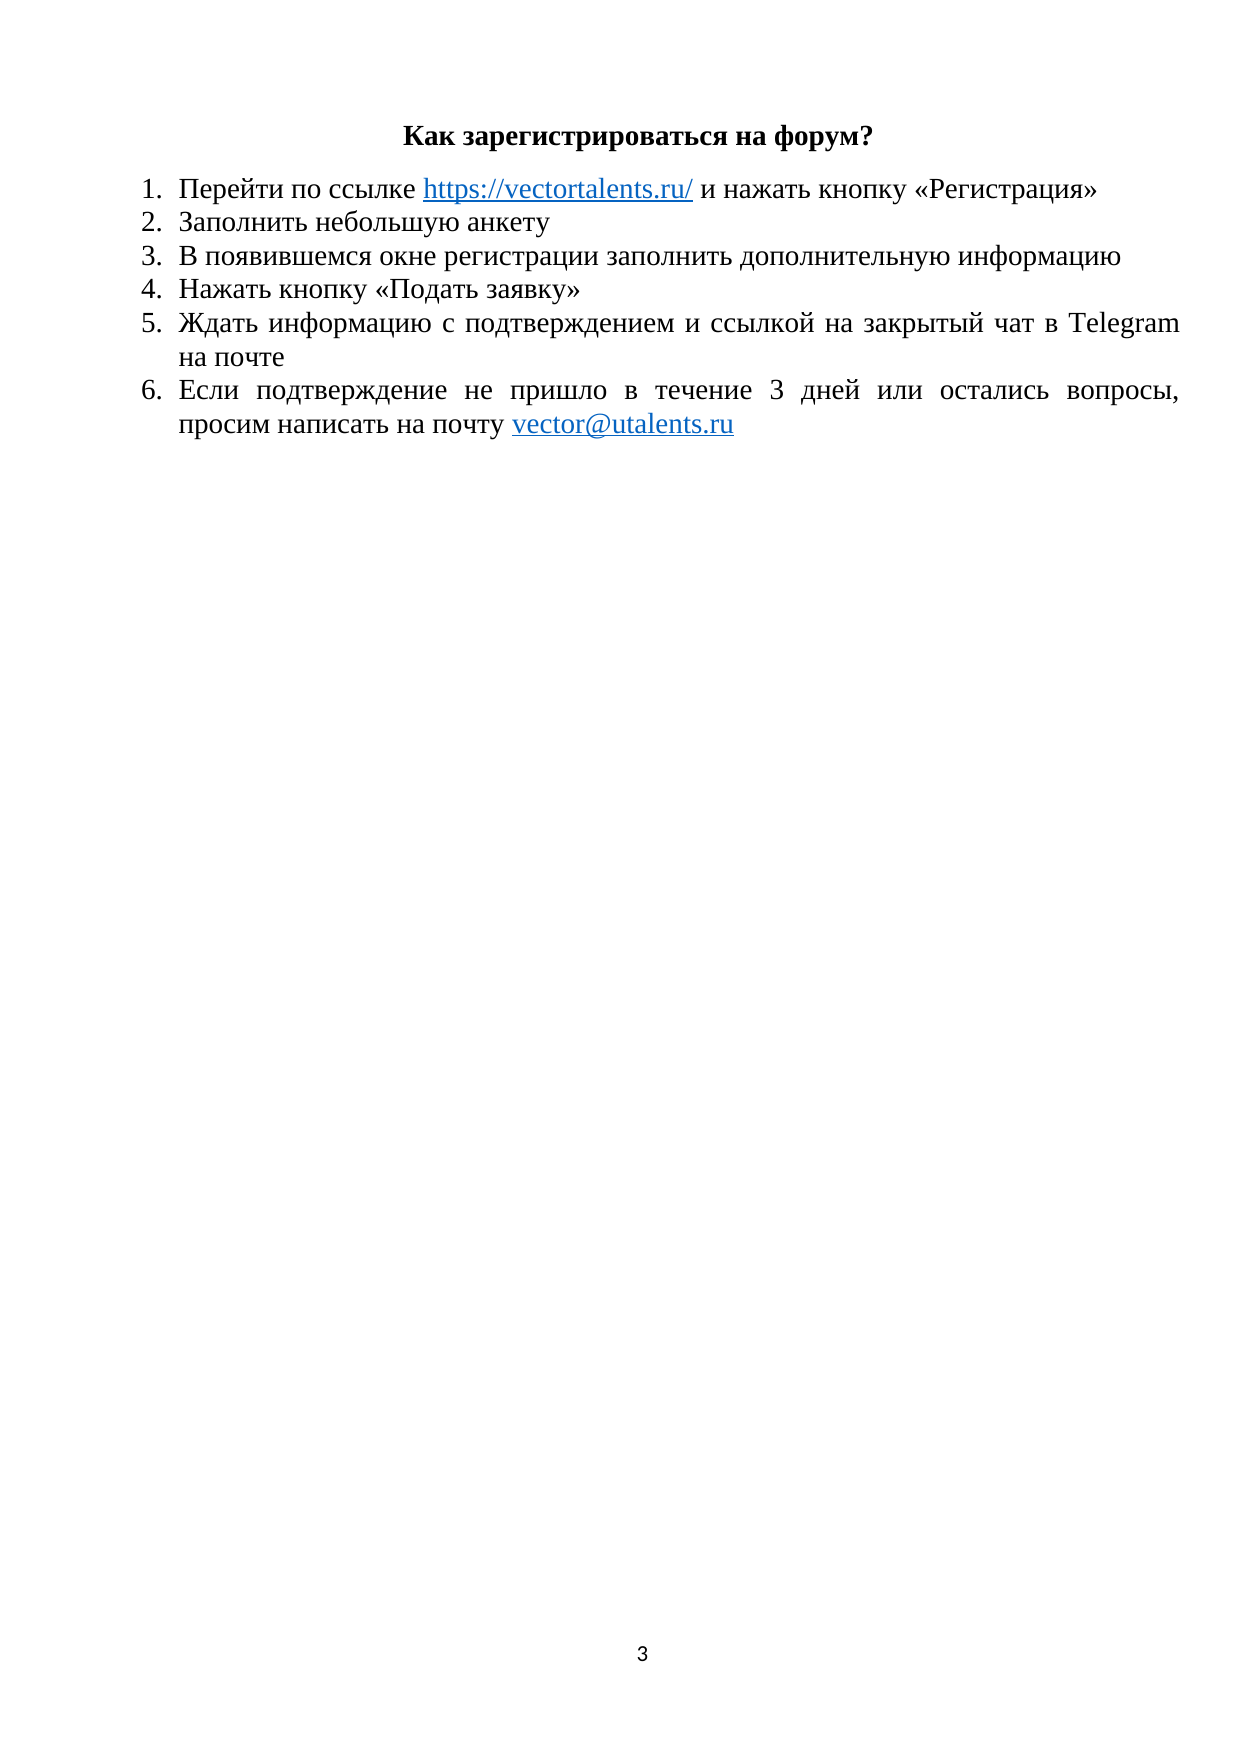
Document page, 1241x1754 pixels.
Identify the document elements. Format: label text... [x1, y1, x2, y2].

list Перейти по ссылке https://vectortalents.ru/ и нажать кнопку «Регистрация» [141, 171, 1181, 204]
list Если подтверждение не пришло в течение 3 дней или остались вопросы, просим написать на почту vector@utalents.ru [141, 372, 1181, 439]
list Ждать информацию с подтверждением и ссылкой на закрытый чат в Telegram на почте [141, 305, 1181, 372]
list В появившемся окне регистрации заполнить дополнительную информацию [141, 238, 1181, 272]
list Нажать кнопку «Подать заявку» [141, 272, 1181, 305]
list Заполнить небольшую анкету [141, 204, 1181, 238]
text Как зарегистрироваться на форум? [103, 118, 1181, 152]
